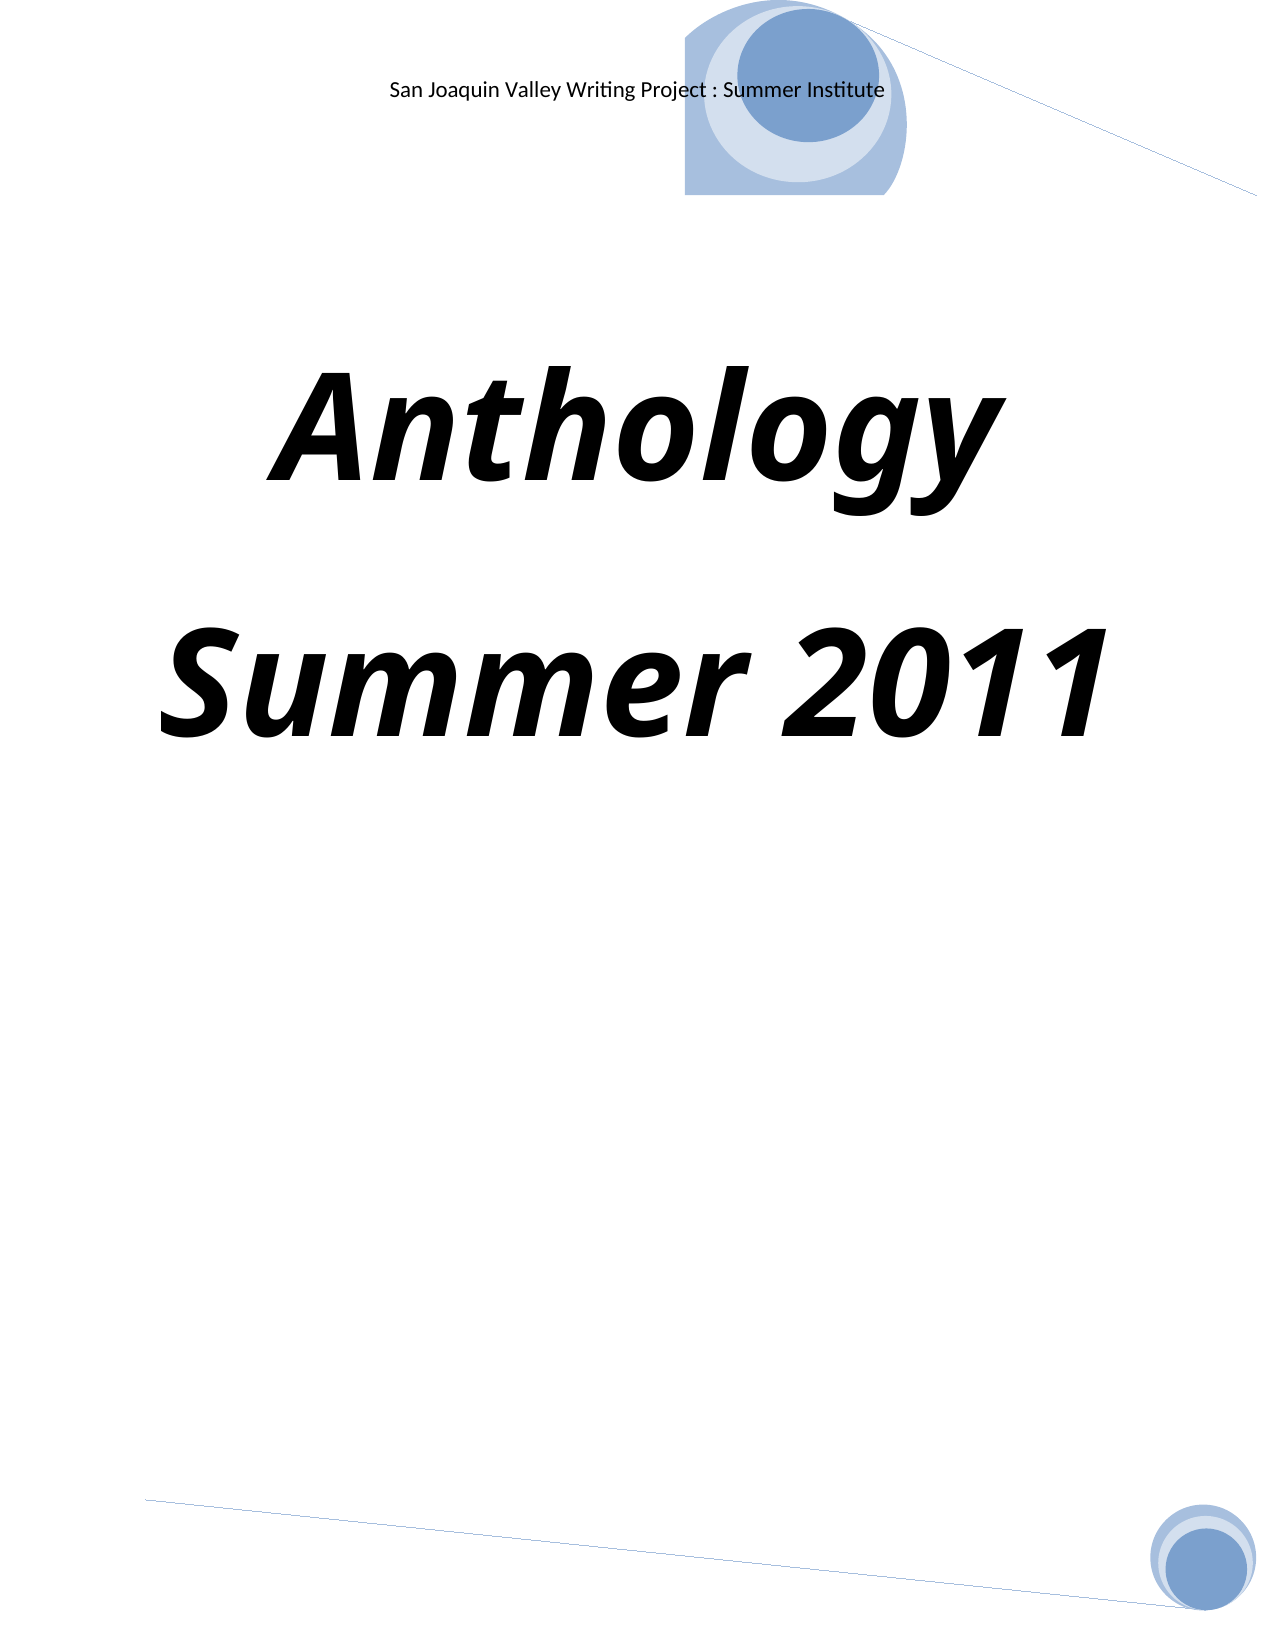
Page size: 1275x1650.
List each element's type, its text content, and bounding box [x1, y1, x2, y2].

text Summer 2011 [150, 576, 1125, 780]
text Anthology [150, 320, 1125, 524]
